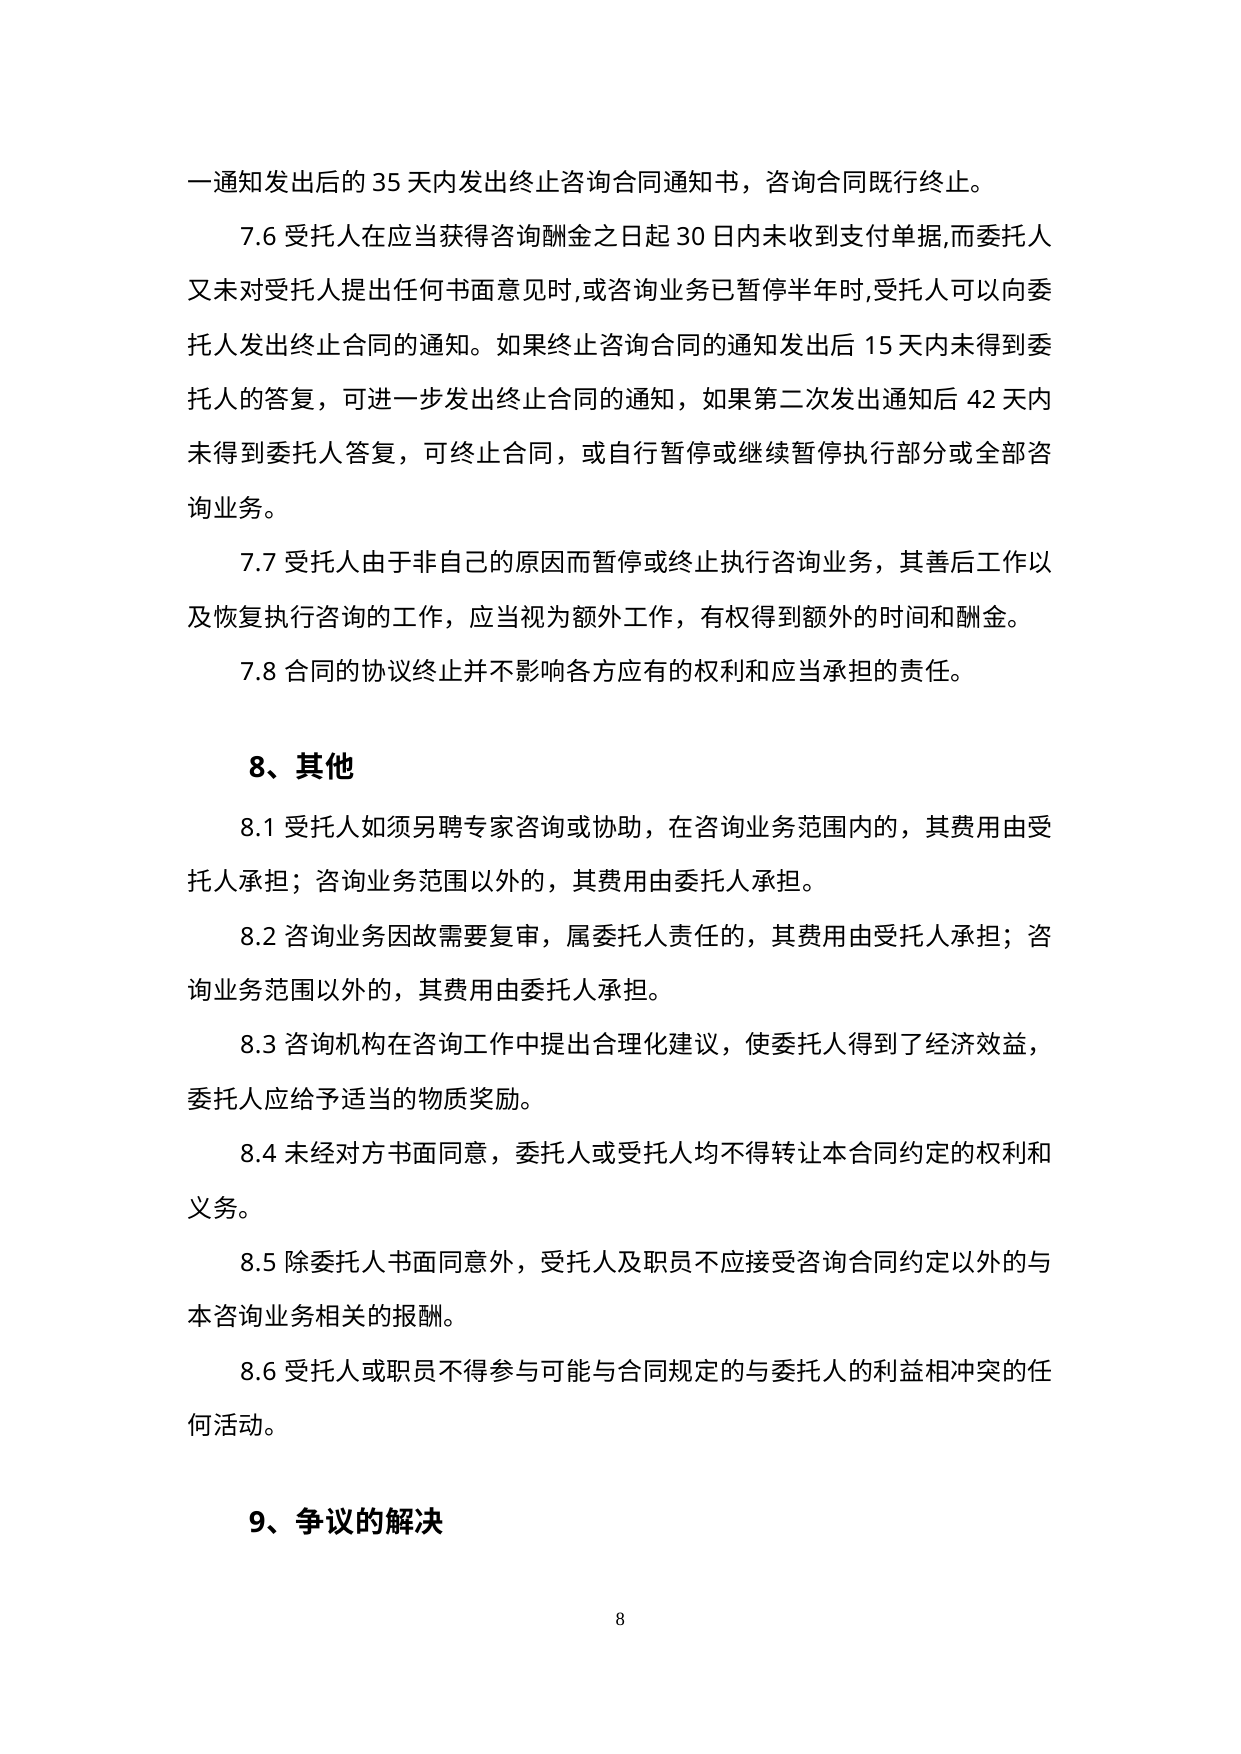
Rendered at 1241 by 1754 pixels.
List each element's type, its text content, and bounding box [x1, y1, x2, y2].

text 9、争议的解决 [187, 1498, 1053, 1541]
text 8.4 未经对方书面同意，委托人或受托人均不得转让本合同约定的权利和义务。 [187, 1134, 1053, 1224]
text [187, 162, 1053, 198]
text 7.7 受托人由于非自己的原因而暂停或终止执行咨询业务，其善后工作以及恢复执行咨询的工作，应当视为额外工作，有权得到额外的时间和酬金。 [187, 543, 1053, 633]
text 8、其他 [187, 744, 1053, 786]
text 8.1 受托人如须另聘专家咨询或协助，在咨询业务范围内的，其费用由受托人承担；咨询业务范围以外的，其费用由委托人承担。 [187, 807, 1053, 898]
text 8.5 除委托人书面同意外，受托人及职员不应接受咨询合同约定以外的与本咨询业务相关的报酬。 [187, 1242, 1053, 1333]
text 8.6 受托人或职员不得参与可能与合同规定的与委托人的利益相冲突的任何活动。 [187, 1351, 1053, 1442]
text 8.3 咨询机构在咨询工作中提出合理化建议，使委托人得到了经济效益，委托人应给予适当的物质奖励。 [187, 1025, 1053, 1116]
text 7.8 合同的协议终止并不影响各方应有的权利和应当承担的责任。 [187, 651, 1053, 688]
text 7.6 受托人在应当获得咨询酬金之日起30日内未收到支付单据,而委托人又未对受托人提出任何书面意见时,或咨询业务已暂停半年时,受托人可以向委托人发出终止合同的通知。如果终止咨询合同的通知发出后15天内未得到委托人的答复，可进一步发出终止合同的通知，如果第二次发出通知后42天内未得到委托人答复，可终止合同，或自行暂停或继续暂停执行部分或全部咨询业务。 [187, 216, 1053, 524]
text 8.2 咨询业务因故需要复审，属委托人责任的，其费用由受托人承担；咨询业务范围以外的，其费用由委托人承担。 [187, 916, 1053, 1007]
